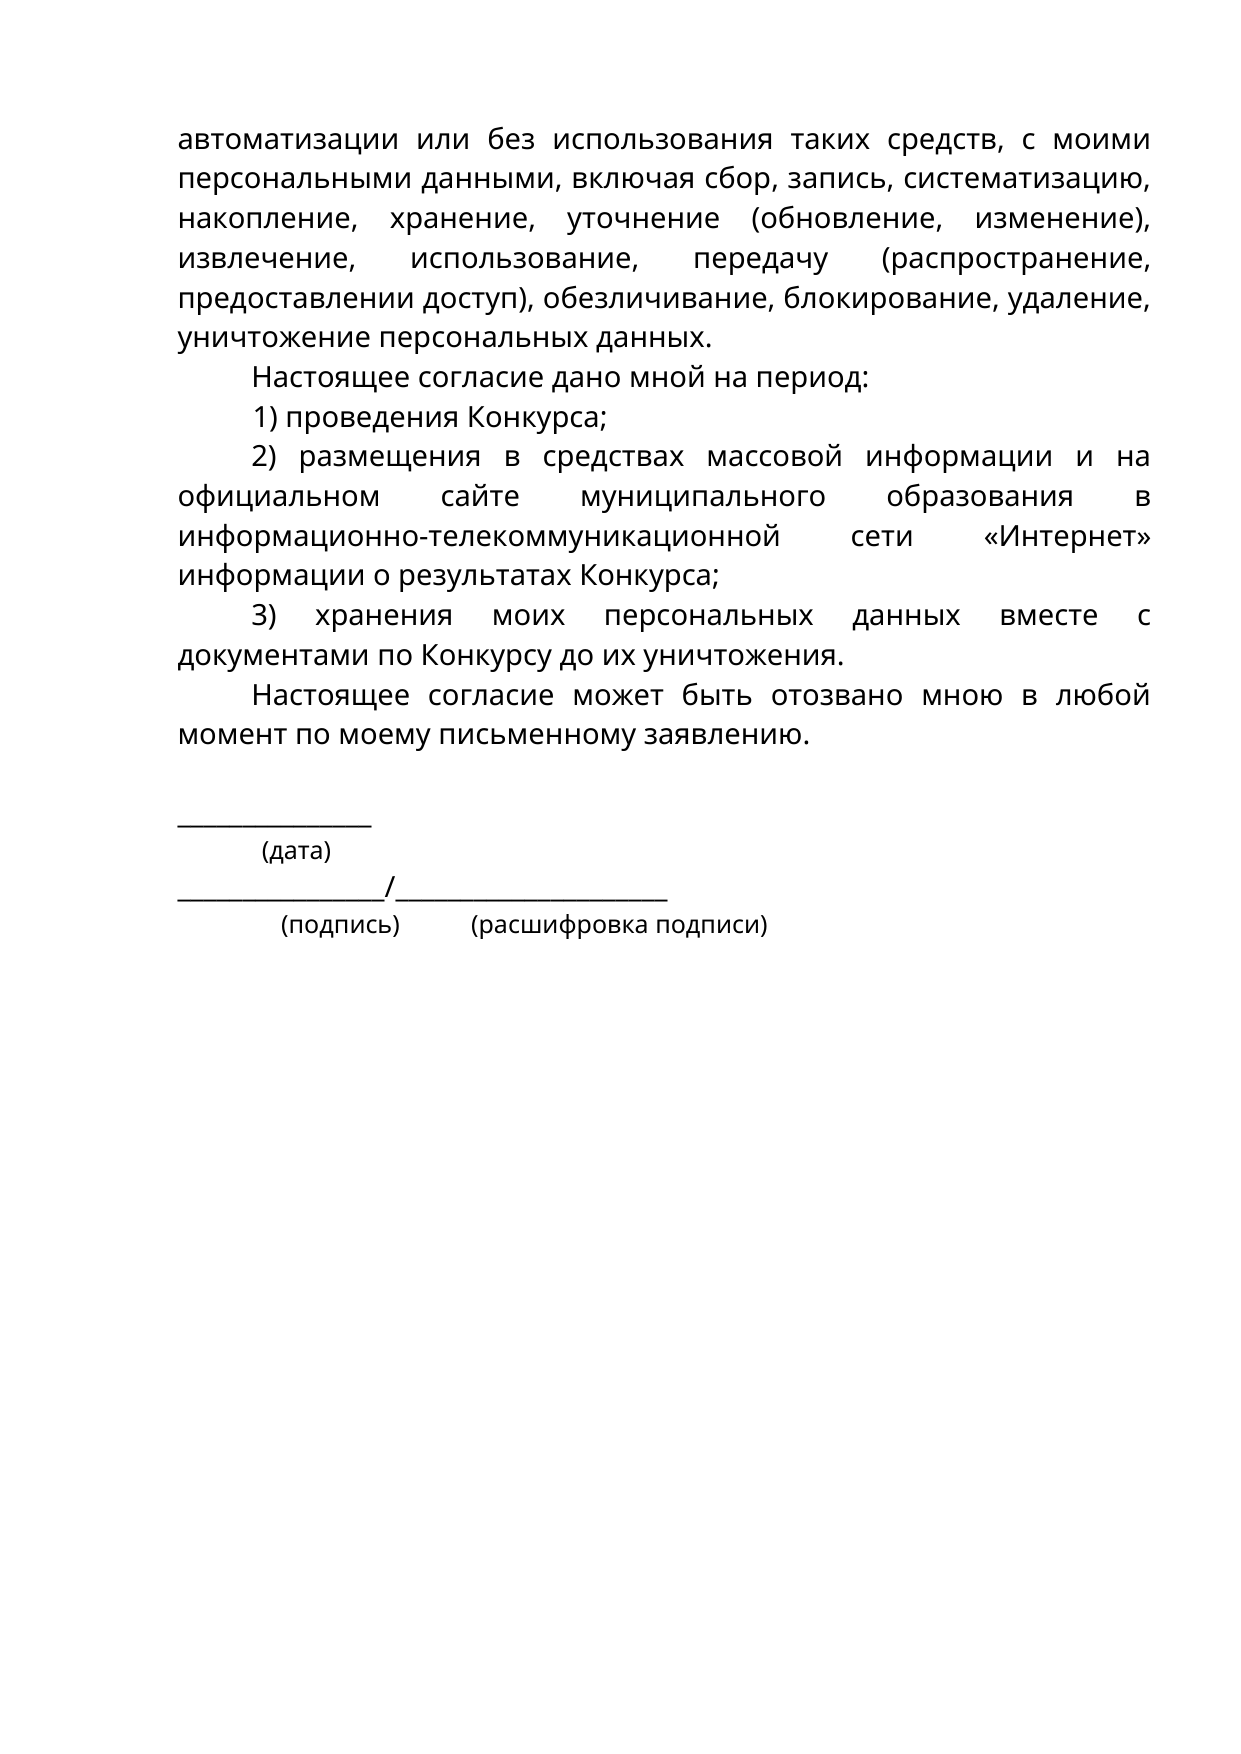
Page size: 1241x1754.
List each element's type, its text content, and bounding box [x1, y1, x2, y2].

text Настоящее согласие может быть отозвано мною в любой момент по моему письменному заявлению. [177, 674, 1152, 753]
text (дата) [177, 832, 1152, 867]
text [177, 118, 1152, 356]
text Настоящее согласие дано мной на период: [177, 356, 1152, 396]
text _______________ [177, 793, 1152, 832]
text 2) размещения в средствах массовой информации и на официальном сайте муниципального образования в информационно-телекоммуникационной сети «Интернет» информации о результатах Конкурса; [177, 436, 1152, 594]
text 3) хранения моих персональных данных вместе с документами по Конкурсу до их уничтожения. [177, 594, 1152, 674]
text ________________/_____________________ [177, 867, 1152, 906]
text 1) проведения Конкурса; [177, 396, 1152, 436]
text (подпись) (расшифровка подписи) [177, 906, 1152, 940]
